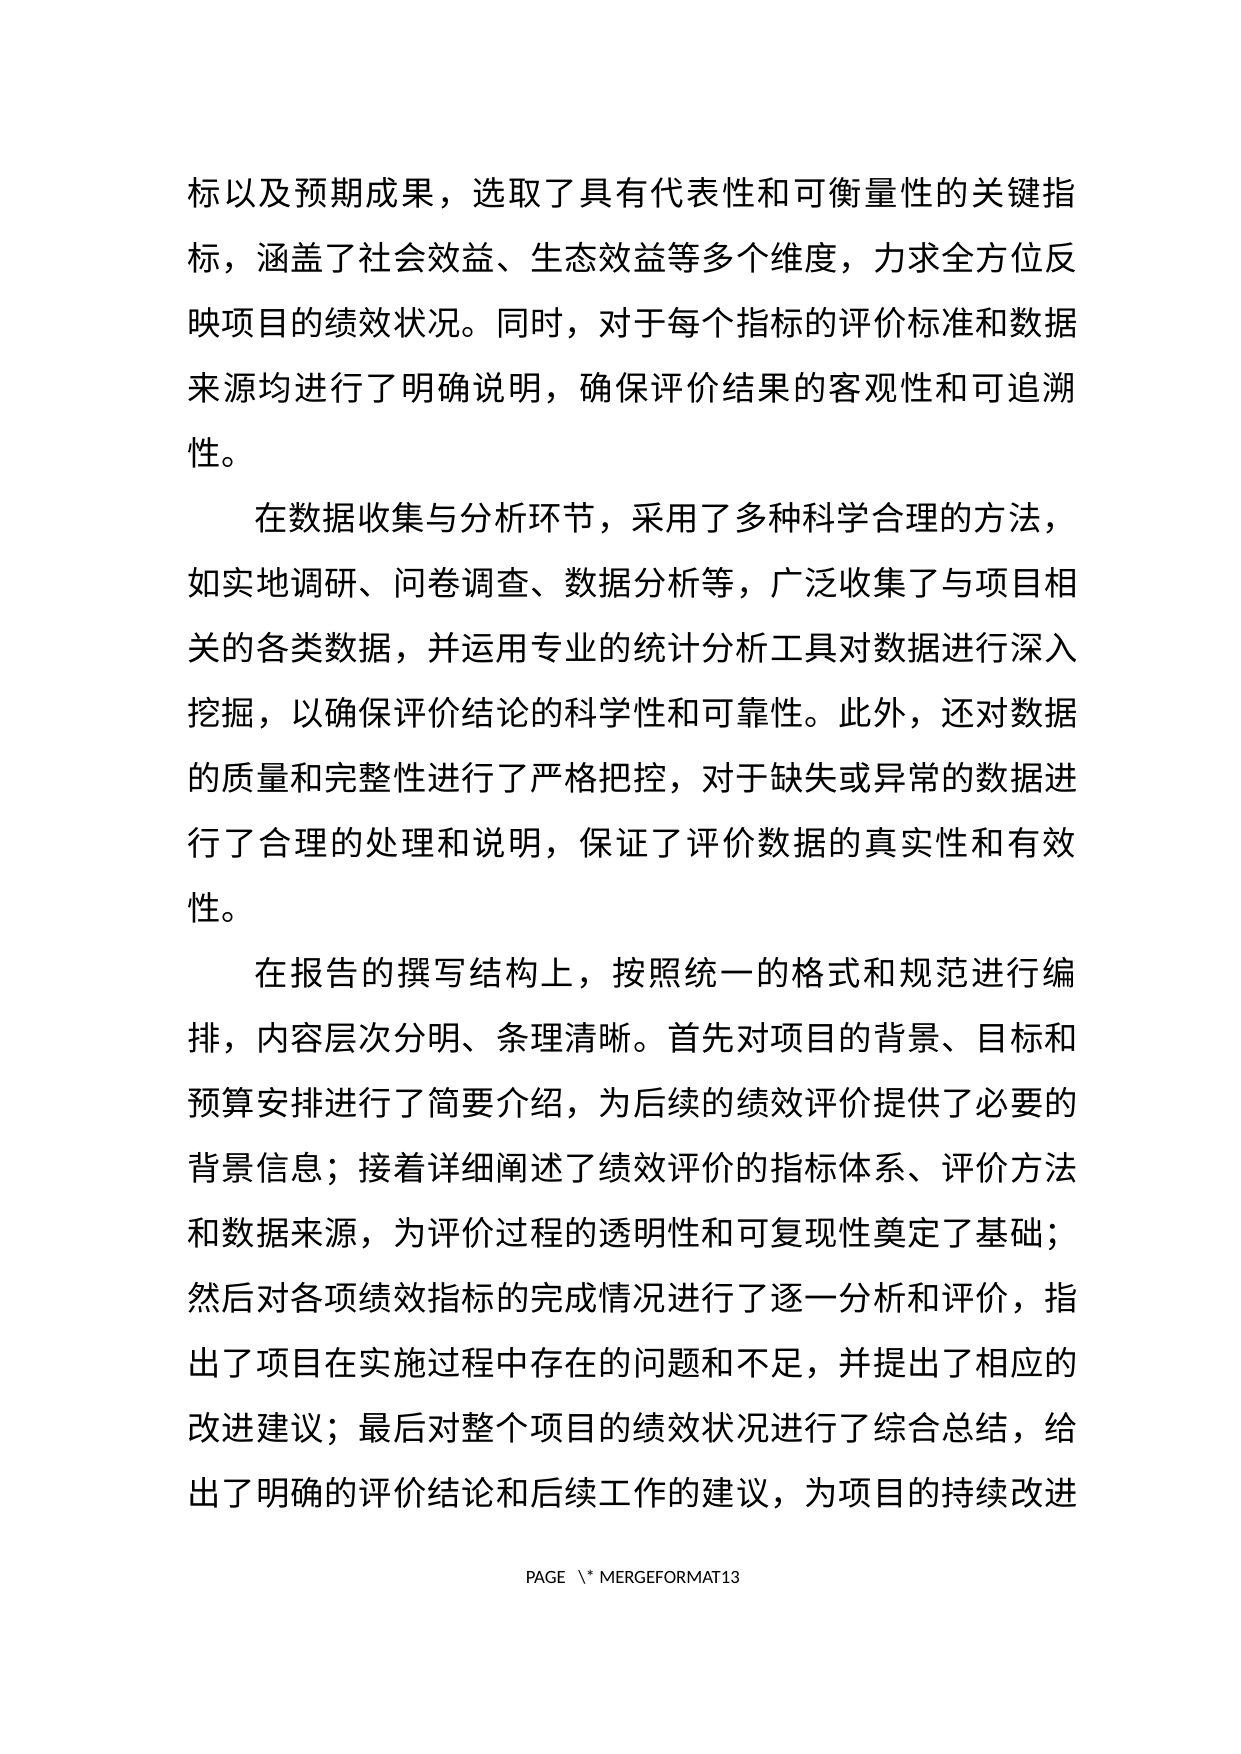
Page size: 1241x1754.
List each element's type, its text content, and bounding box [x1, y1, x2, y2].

title 在数据收集与分析环节，采用了多种科学合理的方法，如实地调研、问卷调查、数据分析等，广泛收集了与项目相关的各类数据，并运用专业的统计分析工具对数据进行深入挖掘，以确保评价结论的科学性和可靠性。此外，还对数据的质量和完整性进行了严格把控，对于缺失或异常的数据进行了合理的处理和说明，保证了评价数据的真实性和有效性。 [187, 484, 1078, 939]
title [187, 159, 1078, 484]
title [187, 939, 1078, 1524]
